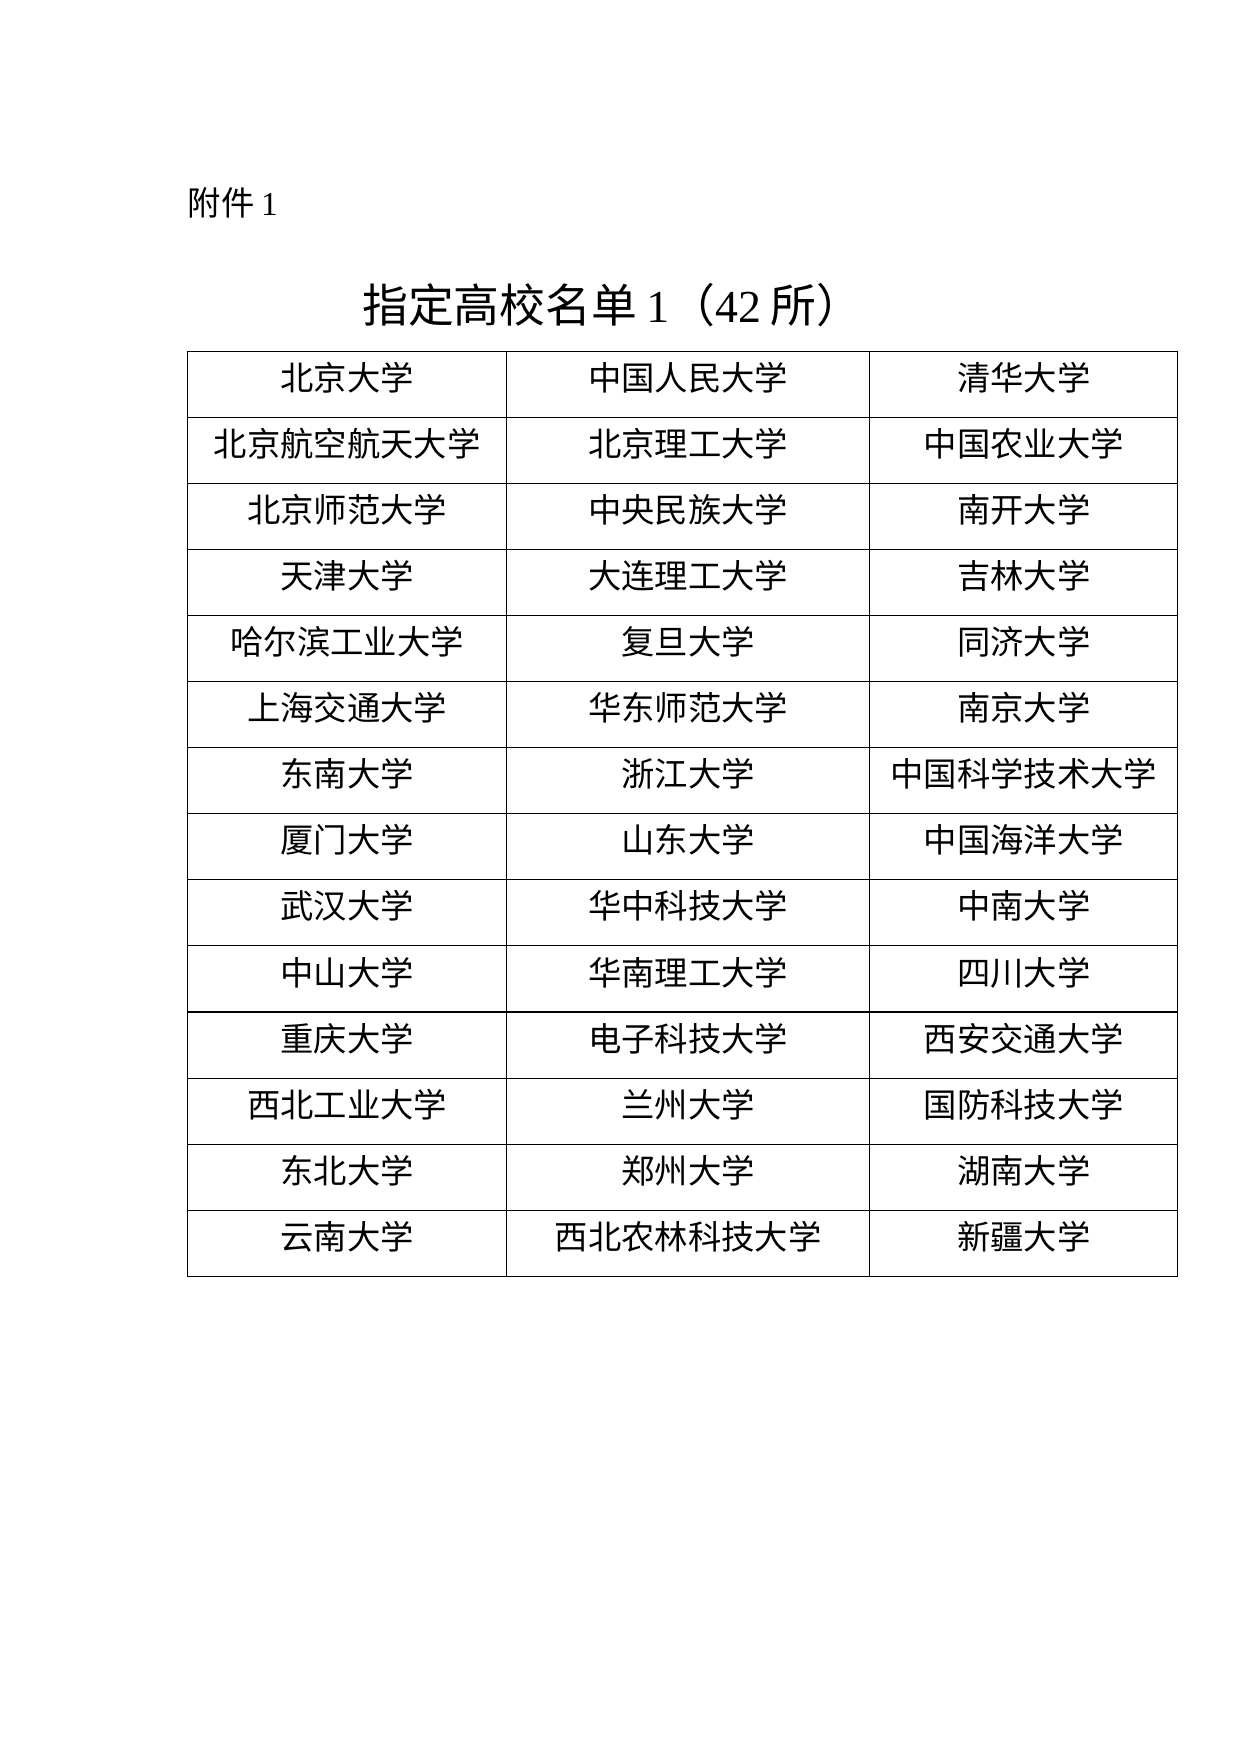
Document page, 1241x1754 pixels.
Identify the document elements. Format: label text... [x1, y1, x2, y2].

table_cell 浙江大学 [507, 748, 869, 813]
table_cell 华中科技大学 [507, 880, 869, 945]
table_cell 四川大学 [870, 946, 1177, 1011]
table_cell 中央民族大学 [507, 484, 869, 549]
table_cell 中南大学 [870, 880, 1177, 945]
table_cell 吉林大学 [870, 550, 1177, 615]
table_cell 国防科技大学 [870, 1079, 1177, 1143]
table_cell 北京理工大学 [507, 418, 869, 483]
table_cell 北京师范大学 [188, 484, 506, 549]
table_cell 华南理工大学 [507, 946, 869, 1011]
table_cell 同济大学 [870, 616, 1177, 681]
table_cell 中国科学技术大学 [870, 748, 1177, 813]
table_cell 南开大学 [870, 484, 1177, 549]
table_cell 复旦大学 [507, 616, 869, 681]
table_cell 中国农业大学 [870, 418, 1177, 483]
table_cell 武汉大学 [188, 880, 506, 945]
table_cell 天津大学 [188, 550, 506, 615]
table_header 北京大学 [188, 352, 506, 417]
table_cell 山东大学 [507, 814, 869, 879]
table_cell 东北大学 [188, 1145, 506, 1209]
table_cell 北京航空航天大学 [188, 418, 506, 483]
table_header 清华大学 [870, 352, 1177, 417]
table_cell 上海交通大学 [188, 682, 506, 747]
table_cell 厦门大学 [188, 814, 506, 879]
table_cell 大连理工大学 [507, 550, 869, 615]
table_cell 哈尔滨工业大学 [188, 616, 506, 681]
table_cell 西北工业大学 [188, 1079, 506, 1143]
table_cell 电子科技大学 [507, 1013, 869, 1077]
table_cell 南京大学 [870, 682, 1177, 747]
text 指定高校名单1（42所） [187, 253, 1036, 351]
table_cell 西北农林科技大学 [507, 1211, 869, 1276]
table_cell 新疆大学 [870, 1211, 1177, 1276]
table_cell 东南大学 [188, 748, 506, 813]
table_header 中国人民大学 [507, 352, 869, 417]
table_cell 重庆大学 [188, 1013, 506, 1077]
table_cell 华东师范大学 [507, 682, 869, 747]
table_cell 西安交通大学 [870, 1013, 1177, 1077]
table_cell 中山大学 [188, 946, 506, 1011]
table_cell 湖南大学 [870, 1145, 1177, 1209]
table_cell 郑州大学 [507, 1145, 869, 1209]
table_cell 云南大学 [188, 1211, 506, 1276]
table_cell 兰州大学 [507, 1079, 869, 1143]
text 附件1 [187, 169, 1053, 234]
table_cell 中国海洋大学 [870, 814, 1177, 879]
